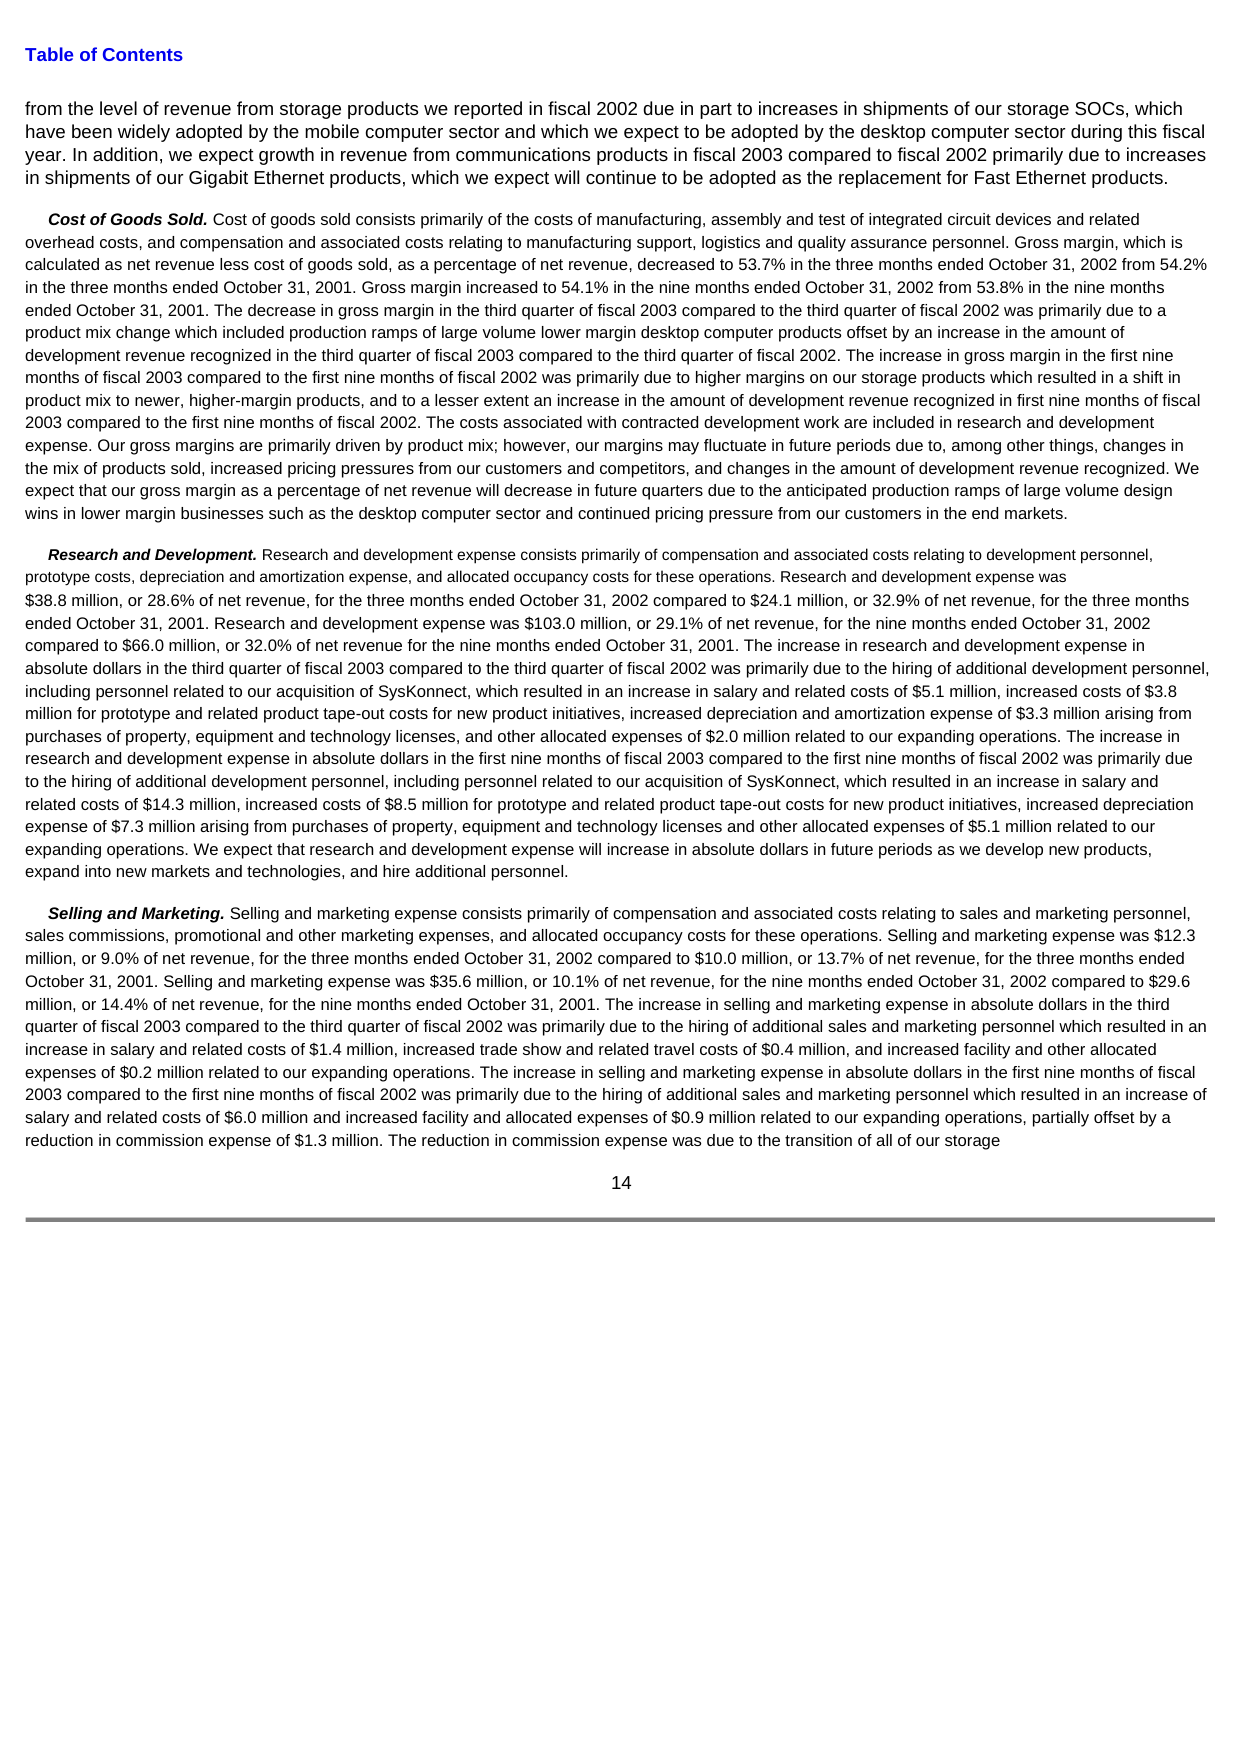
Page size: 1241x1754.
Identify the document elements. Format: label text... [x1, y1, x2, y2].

text 14 [25, 1172, 1217, 1194]
text $38.8 million, or 28.6% of net revenue, for the three months ended October 31, 2002 compared to $24.1 million, or 32.9% of net revenue, for the three months ended October 31, 2001. Research and development expense was $103.0 million, or 29.1% of net revenue, for the nine months ended October 31, 2002 compared to $66.0 million, or 32.0% of net revenue for the nine months ended October 31, 2001. The increase in research and development expense in absolute dollars in the third quarter of fiscal 2003 compared to the third quarter of fiscal 2002 was primarily due to the hiring of additional development personnel, including personnel related to our acquisition of SysKonnect, which resulted in an increase in salary and related costs of $5.1 million, increased costs of $3.8 million for prototype and related product tape-out costs for new product initiatives, increased depreciation and amortization expense of $3.3 million arising from purchases of property, equipment and technology licenses, and other allocated expenses of $2.0 million related to our expanding operations. The increase in research and development expense in absolute dollars in the first nine months of fiscal 2003 compared to the first nine months of fiscal 2002 was primarily due to the hiring of additional development personnel, including personnel related to our acquisition of SysKonnect, which resulted in an increase in salary and related costs of $14.3 million, increased costs of $8.5 million for prototype and related product tape-out costs for new product initiatives, increased depreciation expense of $7.3 million arising from purchases of property, equipment and technology licenses and other allocated expenses of $5.1 million related to our expanding operations. We expect that research and development expense will increase in absolute dollars in future periods as we develop new products, expand into new markets and technologies, and hire additional personnel. [25, 591, 1211, 881]
text from the level of revenue from storage products we reported in fiscal 2002 due in part to increases in shipments of our storage SOCs, which have been widely adopted by the mobile computer sector and which we expect to be adopted by the desktop computer sector during this fiscal year. In addition, we expect growth in revenue from communications products in fiscal 2003 compared to fiscal 2002 primarily due to increases in shipments of our Gigabit Ethernet products, which we expect will continue to be adopted as the replacement for Fast Ethernet products. [25, 98, 1209, 188]
picture [25, 1217, 1215, 1222]
text Cost of Goods Sold. Cost of goods sold consists primarily of the costs of manufacturing, assembly and test of integrated circuit devices and related overhead costs, and compensation and associated costs relating to manufacturing support, logistics and quality assurance personnel. Gross margin, which is calculated as net revenue less cost of goods sold, as a percentage of net revenue, decreased to 53.7% in the three months ended October 31, 2002 from 54.2% in the three months ended October 31, 2001. Gross margin increased to 54.1% in the nine months ended October 31, 2002 from 53.8% in the nine months ended October 31, 2001. The decrease in gross margin in the third quarter of fiscal 2003 compared to the third quarter of fiscal 2002 was primarily due to a product mix change which included production ramps of large volume lower margin desktop computer products offset by an increase in the amount of development revenue recognized in the third quarter of fiscal 2003 compared to the third quarter of fiscal 2002. The increase in gross margin in the first nine months of fiscal 2003 compared to the first nine months of fiscal 2002 was primarily due to higher margins on our storage products which resulted in a shift in product mix to newer, higher-margin products, and to a lesser extent an increase in the amount of development revenue recognized in first nine months of fiscal 2003 compared to the first nine months of fiscal 2002. The costs associated with contracted development work are included in research and development expense. Our gross margins are primarily driven by product mix; however, our margins may fluctuate in future periods due to, among other things, changes in the mix of products sold, increased pricing pressures from our customers and competitors, and changes in the amount of development revenue recognized. We expect that our gross margin as a percentage of net revenue will decrease in future quarters due to the anticipated production ramps of large volume design wins in lower margin businesses such as the desktop computer sector and continued pricing pressure from our customers in the end markets. [25, 210, 1209, 523]
text Research and Development. Research and development expense consists primarily of compensation and associated costs relating to development personnel, prototype costs, depreciation and amortization expense, and allocated occupancy costs for these operations. Research and development expense was [25, 545, 1197, 586]
text Selling and Marketing. Selling and marketing expense consists primarily of compensation and associated costs relating to sales and marketing personnel, sales commissions, promotional and other marketing expenses, and allocated occupancy costs for these operations. Selling and marketing expense was $12.3 million, or 9.0% of net revenue, for the three months ended October 31, 2002 compared to $10.0 million, or 13.7% of net revenue, for the three months ended October 31, 2001. Selling and marketing expense was $35.6 million, or 10.1% of net revenue, for the nine months ended October 31, 2002 compared to $29.6 million, or 14.4% of net revenue, for the nine months ended October 31, 2001. The increase in selling and marketing expense in absolute dollars in the third quarter of fiscal 2003 compared to the third quarter of fiscal 2002 was primarily due to the hiring of additional sales and marketing personnel which resulted in an increase in salary and related costs of $1.4 million, increased trade show and related travel costs of $0.4 million, and increased facility and other allocated expenses of $0.2 million related to our expanding operations. The increase in selling and marketing expense in absolute dollars in the first nine months of fiscal 2003 compared to the first nine months of fiscal 2002 was primarily due to the hiring of additional sales and marketing personnel which resulted in an increase of salary and related costs of $6.0 million and increased facility and allocated expenses of $0.9 million related to our expanding operations, partially offset by a reduction in commission expense of $1.3 million. The reduction in commission expense was due to the transition of all of our storage [25, 903, 1213, 1150]
text Table of Contents [25, 44, 1213, 65]
